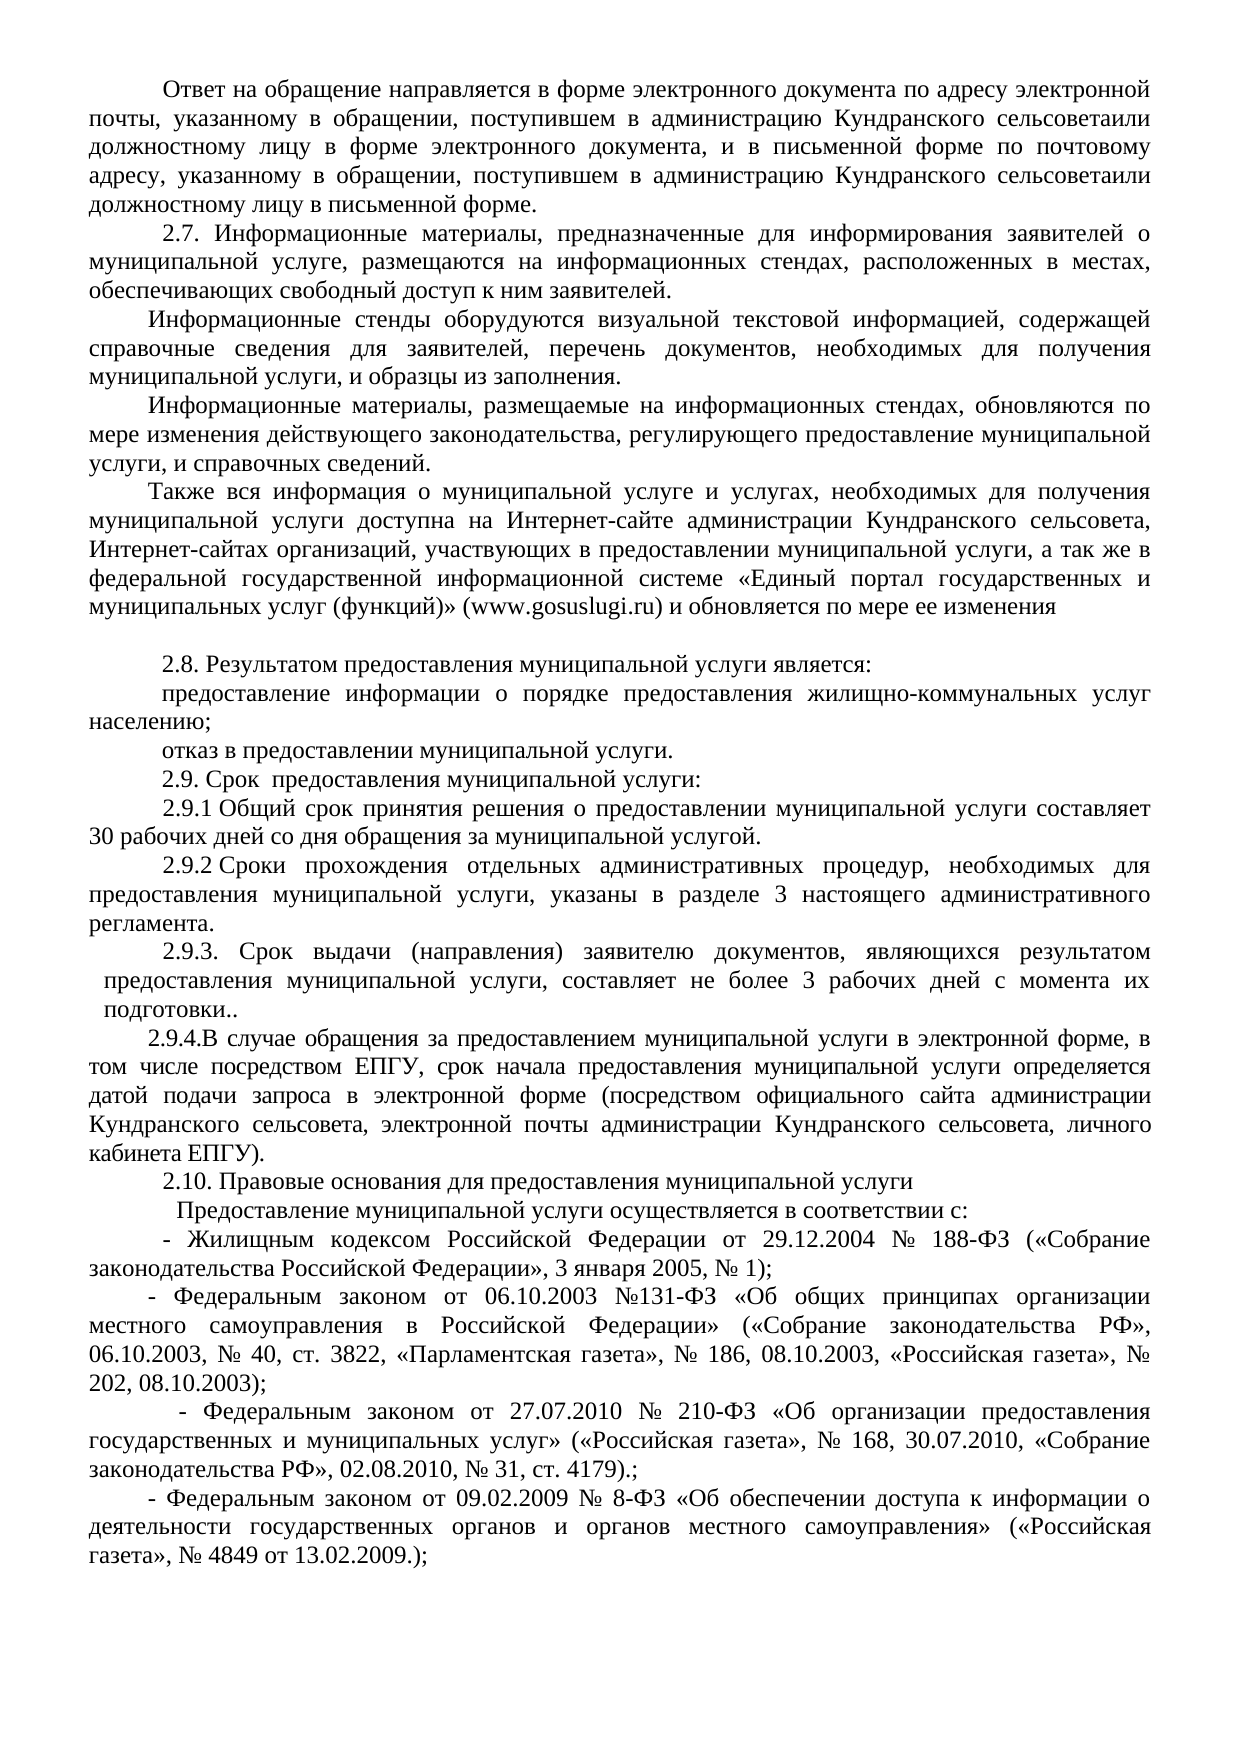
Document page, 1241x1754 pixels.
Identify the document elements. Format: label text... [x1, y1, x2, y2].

text Предоставление муниципальной услуги осуществляется в соответствии с: [89, 1195, 1152, 1224]
text Также вся информация о муниципальной услуге и услугах, необходимых для получения муниципальной услуги доступна на Интернет-сайте администрации Кундранского сельсовета, Интернет-сайтах организаций, участвующих в предоставлении муниципальной услуги, а так же в федеральной государственной информационной системе «Единый портал государственных и муниципальных услуг (функций)» (www.gosuslugi.ru) и обновляется по мере ее изменения [89, 476, 1152, 620]
text 2.9.4.В случае обращения за предоставлением муниципальной услуги в электронной форме, в том числе посредством ЕПГУ, срок начала предоставления муниципальной услуги определяется датой подачи запроса в электронной форме (посредством официального сайта администрации Кундранского сельсовета, электронной почты администрации Кундранского сельсовета, личного кабинета ЕПГУ). [89, 1023, 1152, 1166]
text Информационные материалы, размещаемые на информационных стендах, обновляются по мере изменения действующего законодательства, регулирующего предоставление муниципальной услуги, и справочных сведений. [89, 390, 1152, 476]
text - Жилищным кодексом Российской Федерации от 29.12.2004 № 188-ФЗ («Собрание законодательства Российской Федерации», 3 января 2005, № 1); [89, 1224, 1152, 1281]
text предоставление информации о порядке предоставления жилищно-коммунальных услуг населению; [89, 678, 1152, 735]
text 2.10. Правовые основания для предоставления муниципальной услуги [89, 1166, 1152, 1195]
text 2.7. Информационные материалы, предназначенные для информирования заявителей о муниципальной услуге, размещаются на информационных стендах, расположенных в местах, обеспечивающих свободный доступ к ним заявителей. [89, 218, 1152, 304]
text 2.9.2 Сроки прохождения отдельных административных процедур, необходимых для предоставления муниципальной услуги, указаны в разделе 3 настоящего административного регламента. [89, 850, 1152, 936]
text 2.9. Срок предоставления муниципальной услуги: [89, 764, 1152, 793]
text отказ в предоставлении муниципальной услуги. [89, 735, 1152, 764]
text Ответ на обращение направляется в форме электронного документа по адресу электронной почты, указанному в обращении, поступившем в администрацию Кундранского сельсоветаили должностному лицу в форме электронного документа, и в письменной форме по почтовому адресу, указанному в обращении, поступившем в администрацию Кундранского сельсоветаили должностному лицу в письменной форме. [89, 74, 1152, 218]
text Информационные стенды оборудуются визуальной текстовой информацией, содержащей справочные сведения для заявителей, перечень документов, необходимых для получения муниципальной услуги, и образцы из заполнения. [89, 304, 1152, 390]
text - Федеральным законом от 06.10.2003 №131-ФЗ «Об общих принципах организации местного самоуправления в Российской Федерации» («Собрание законодательства РФ», 06.10.2003, № 40, ст. 3822, «Парламентская газета», № 186, 08.10.2003, «Российская газета», № 202, 08.10.2003); [89, 1281, 1152, 1396]
text - Федеральным законом от 09.02.2009 № 8-ФЗ «Об обеспечении доступа к информации о деятельности государственных органов и органов местного самоуправления» («Российская газета», № 4849 от 13.02.2009.); [89, 1483, 1152, 1569]
text 2.9.1 Общий срок принятия решения о предоставлении муниципальной услуги составляет 30 рабочих дней со дня обращения за муниципальной услугой. [89, 793, 1152, 850]
text - Федеральным законом от 27.07.2010 № 210-ФЗ «Об организации предоставления государственных и муниципальных услуг» («Российская газета», № 168, 30.07.2010, «Собрание законодательства РФ», 02.08.2010, № 31, ст. 4179).; [89, 1396, 1152, 1483]
text 2.8. Результатом предоставления муниципальной услуги является: [89, 649, 1152, 678]
text 2.9.3. Срок выдачи (направления) заявителю документов, являющихся результатом предоставления муниципальной услуги, составляет не более 3 рабочих дней с момента их подготовки.. [103, 936, 1152, 1023]
